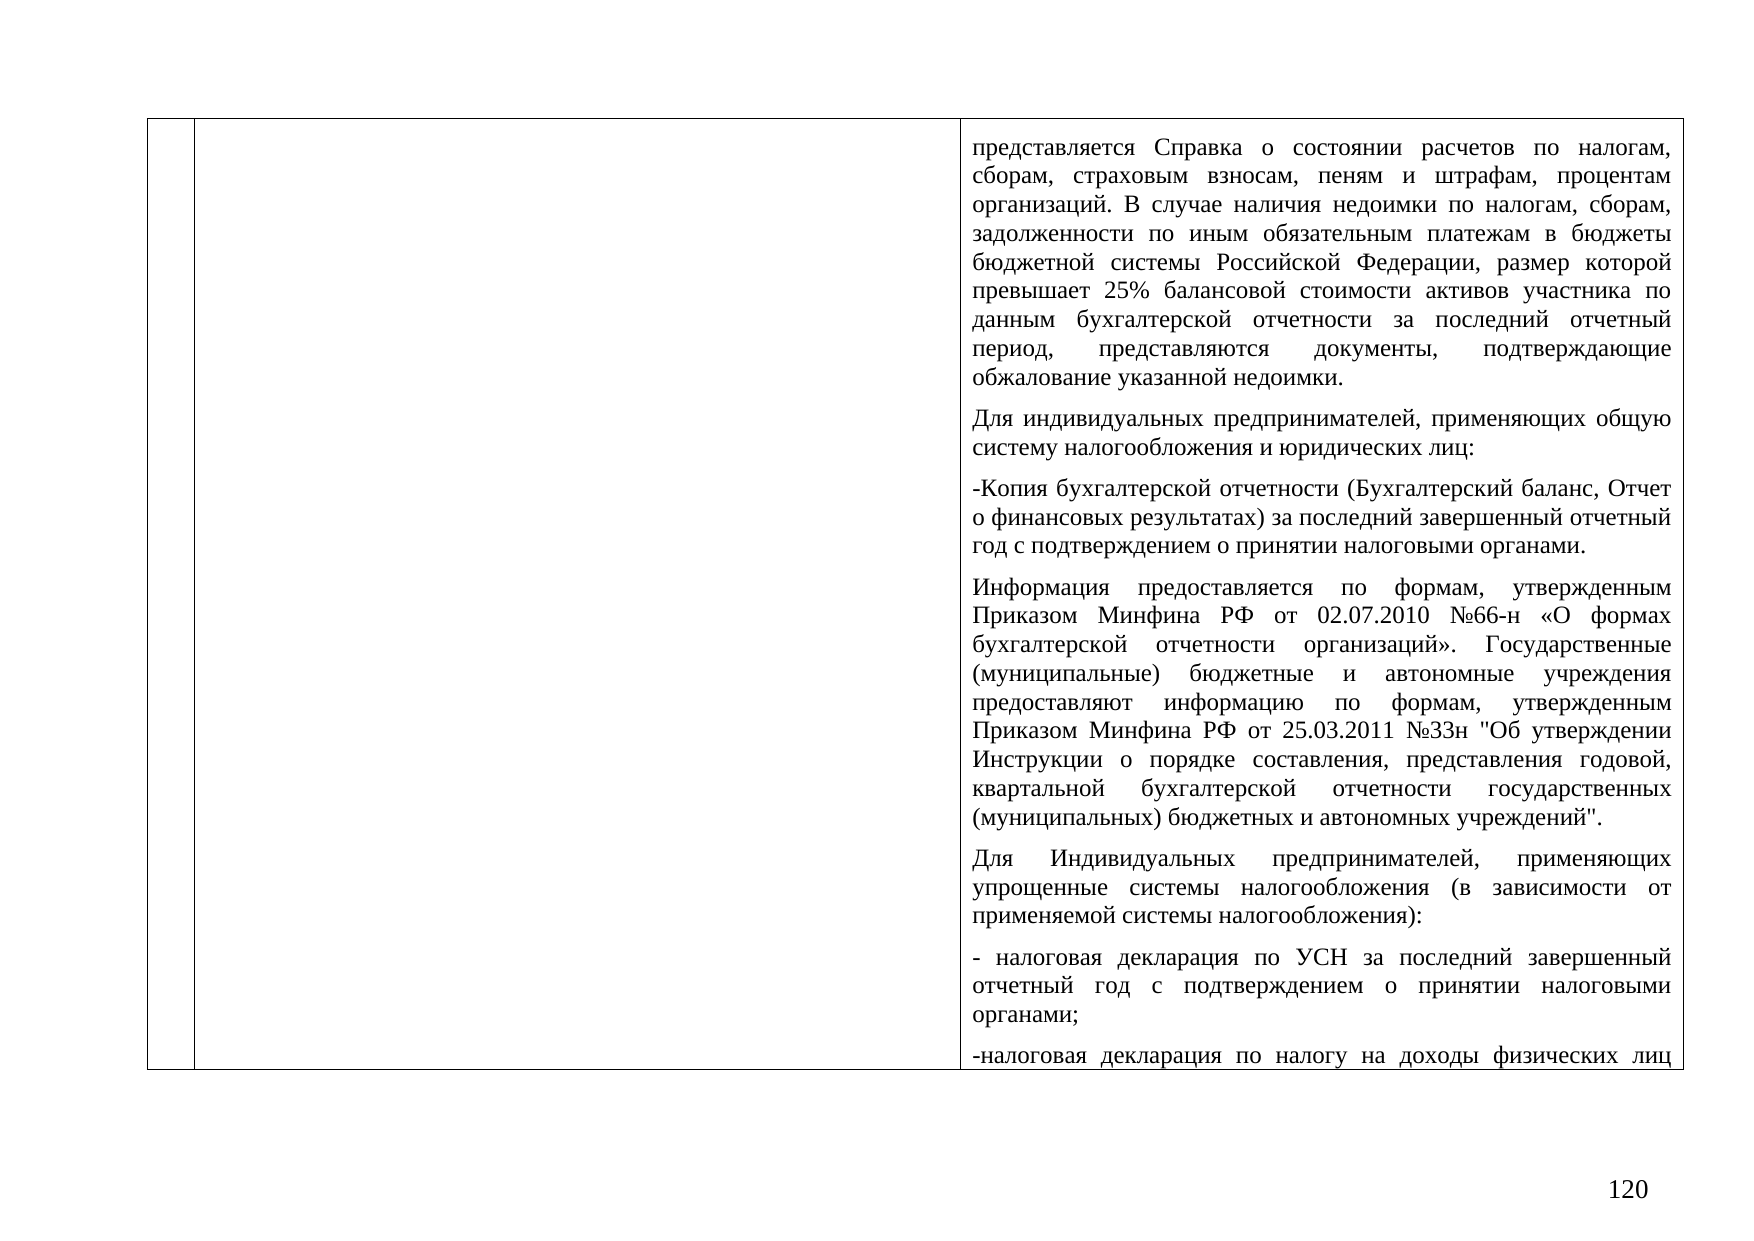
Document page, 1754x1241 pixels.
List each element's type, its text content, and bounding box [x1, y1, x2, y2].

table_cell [195, 119, 960, 1069]
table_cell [961, 119, 1683, 1069]
table_cell 8 [148, 119, 194, 1069]
